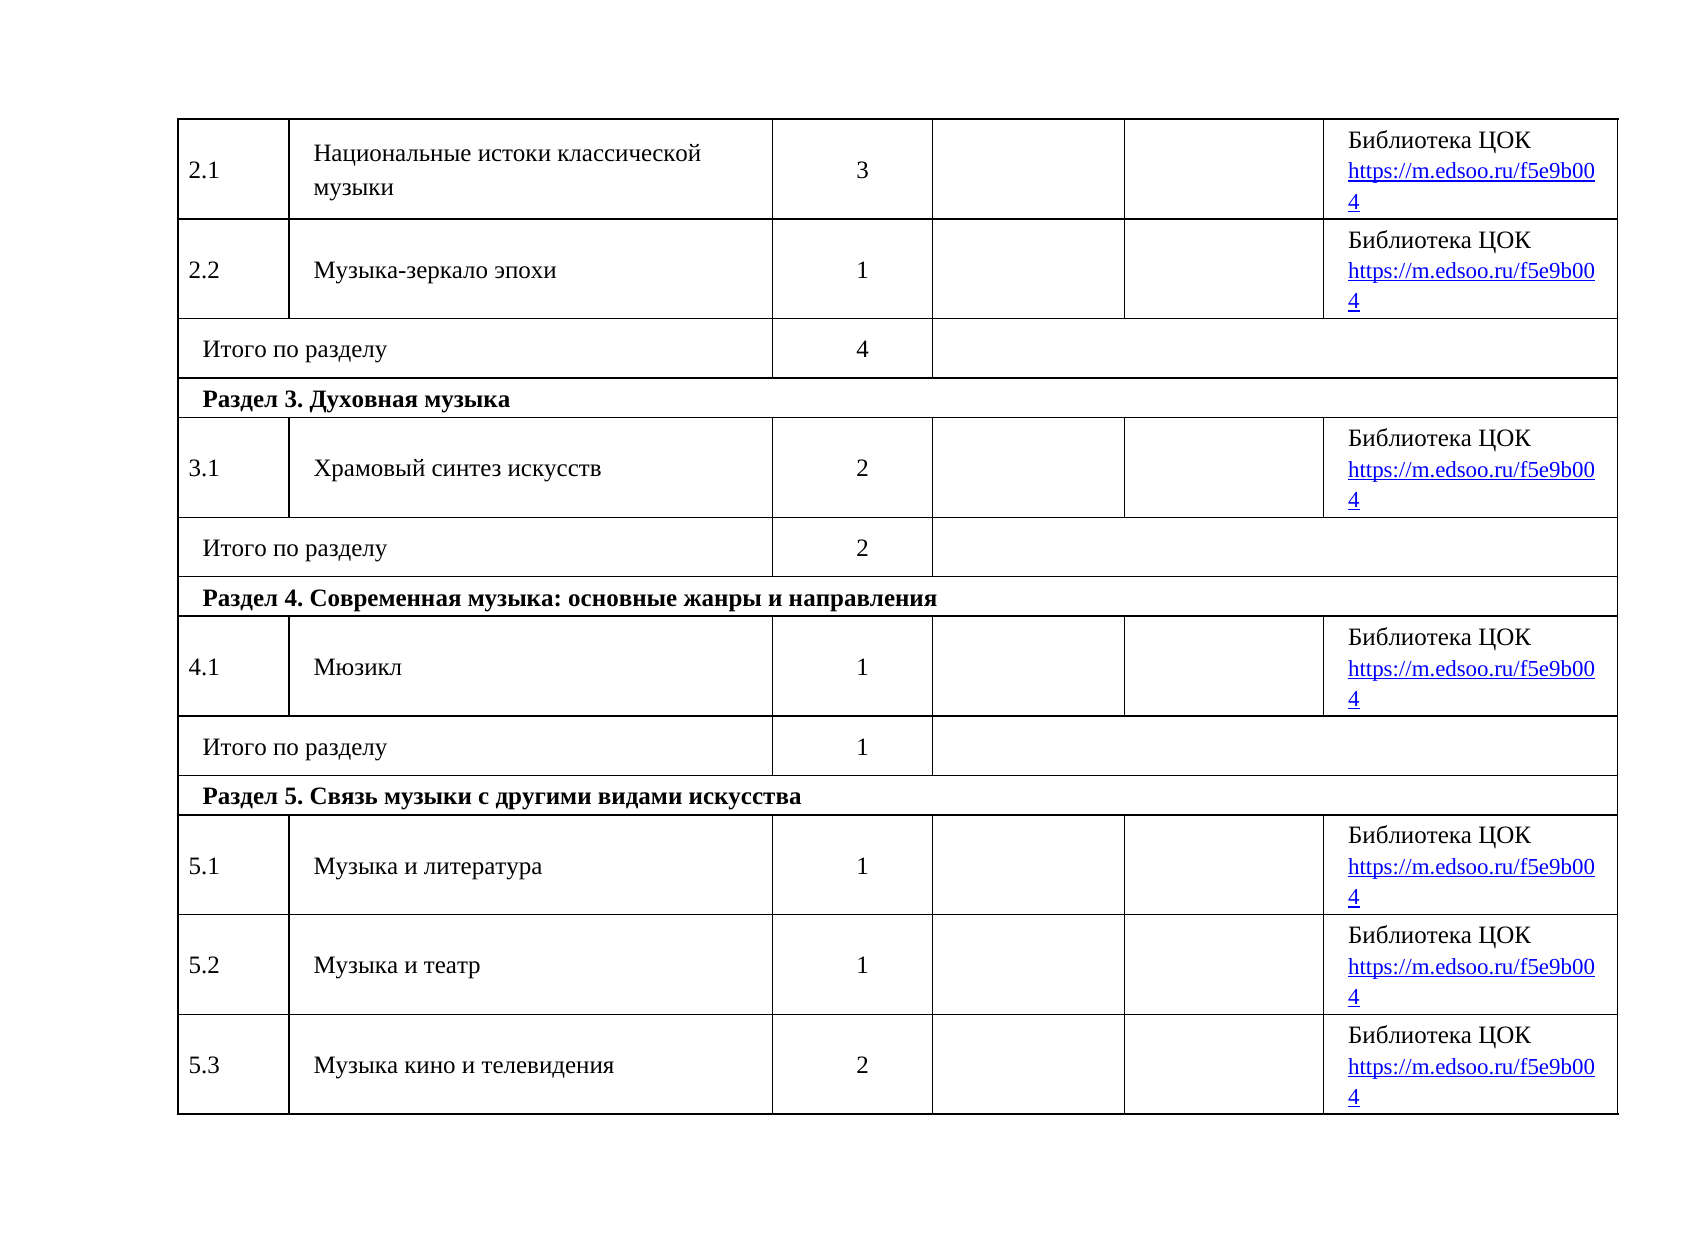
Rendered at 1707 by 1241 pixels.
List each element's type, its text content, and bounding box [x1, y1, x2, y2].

table_cell [1125, 617, 1323, 715]
table_cell Раздел 3. Духовная музыка [179, 379, 1617, 417]
table_cell Музыка и литература [290, 816, 772, 914]
table_cell 4 [773, 319, 932, 377]
table_cell [933, 319, 1617, 377]
table_cell [1125, 816, 1323, 914]
table_cell Музыка кино и телевидения [290, 1015, 772, 1113]
table_cell [933, 915, 1124, 1013]
table_cell Музыка и театр [290, 915, 772, 1013]
table_cell [1125, 418, 1323, 516]
table_cell Итого по разделу [179, 319, 772, 377]
table_cell 2 [773, 418, 932, 516]
table_cell 5.2 [179, 915, 288, 1013]
table_cell Музыка-зеркало эпохи [290, 220, 772, 318]
table_cell [933, 220, 1124, 318]
table_cell 2.1 [179, 120, 288, 218]
table_cell Мюзикл [290, 617, 772, 715]
table_cell 2 [773, 1015, 932, 1113]
table_cell 3.1 [179, 418, 288, 516]
table_cell Библиотека ЦОК https://m.edsoo.ru/f5e9b004 [1324, 418, 1617, 516]
table_cell [1125, 1015, 1323, 1113]
table_cell 5.3 [179, 1015, 288, 1113]
table_cell 1 [773, 717, 932, 774]
table_cell 5.1 [179, 816, 288, 914]
table_cell 1 [773, 816, 932, 914]
table_cell [933, 418, 1124, 516]
table_cell 3 [773, 120, 932, 218]
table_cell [1324, 1015, 1617, 1113]
table_cell Итого по разделу [179, 518, 772, 576]
table_cell Храмовый синтез искусств [290, 418, 772, 516]
table_cell 2 [773, 518, 932, 576]
table_cell [1125, 220, 1323, 318]
table_cell 1 [773, 220, 932, 318]
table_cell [1324, 915, 1617, 1013]
table_cell Раздел 5. Связь музыки с другими видами искусства [179, 776, 1617, 814]
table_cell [1324, 816, 1617, 914]
table_cell [1125, 915, 1323, 1013]
table_cell [1125, 120, 1323, 218]
table_cell [933, 120, 1124, 218]
table_cell Раздел 4. Современная музыка: основные жанры и направления [179, 577, 1617, 615]
table_cell [933, 816, 1124, 914]
table_cell [933, 617, 1124, 715]
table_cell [1324, 120, 1617, 218]
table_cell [1324, 220, 1617, 318]
table_cell [933, 717, 1617, 774]
table_cell Итого по разделу [179, 717, 772, 774]
table_cell [933, 1015, 1124, 1113]
table_cell 2.2 [179, 220, 288, 318]
table_cell Национальные истоки классической музыки [290, 120, 772, 218]
table_cell [933, 518, 1617, 576]
table_cell 4.1 [179, 617, 288, 715]
table_cell 1 [773, 617, 932, 715]
table_cell 1 [773, 915, 932, 1013]
table_cell Библиотека ЦОК https://m.edsoo.ru/f5e9b004 [1324, 617, 1617, 715]
